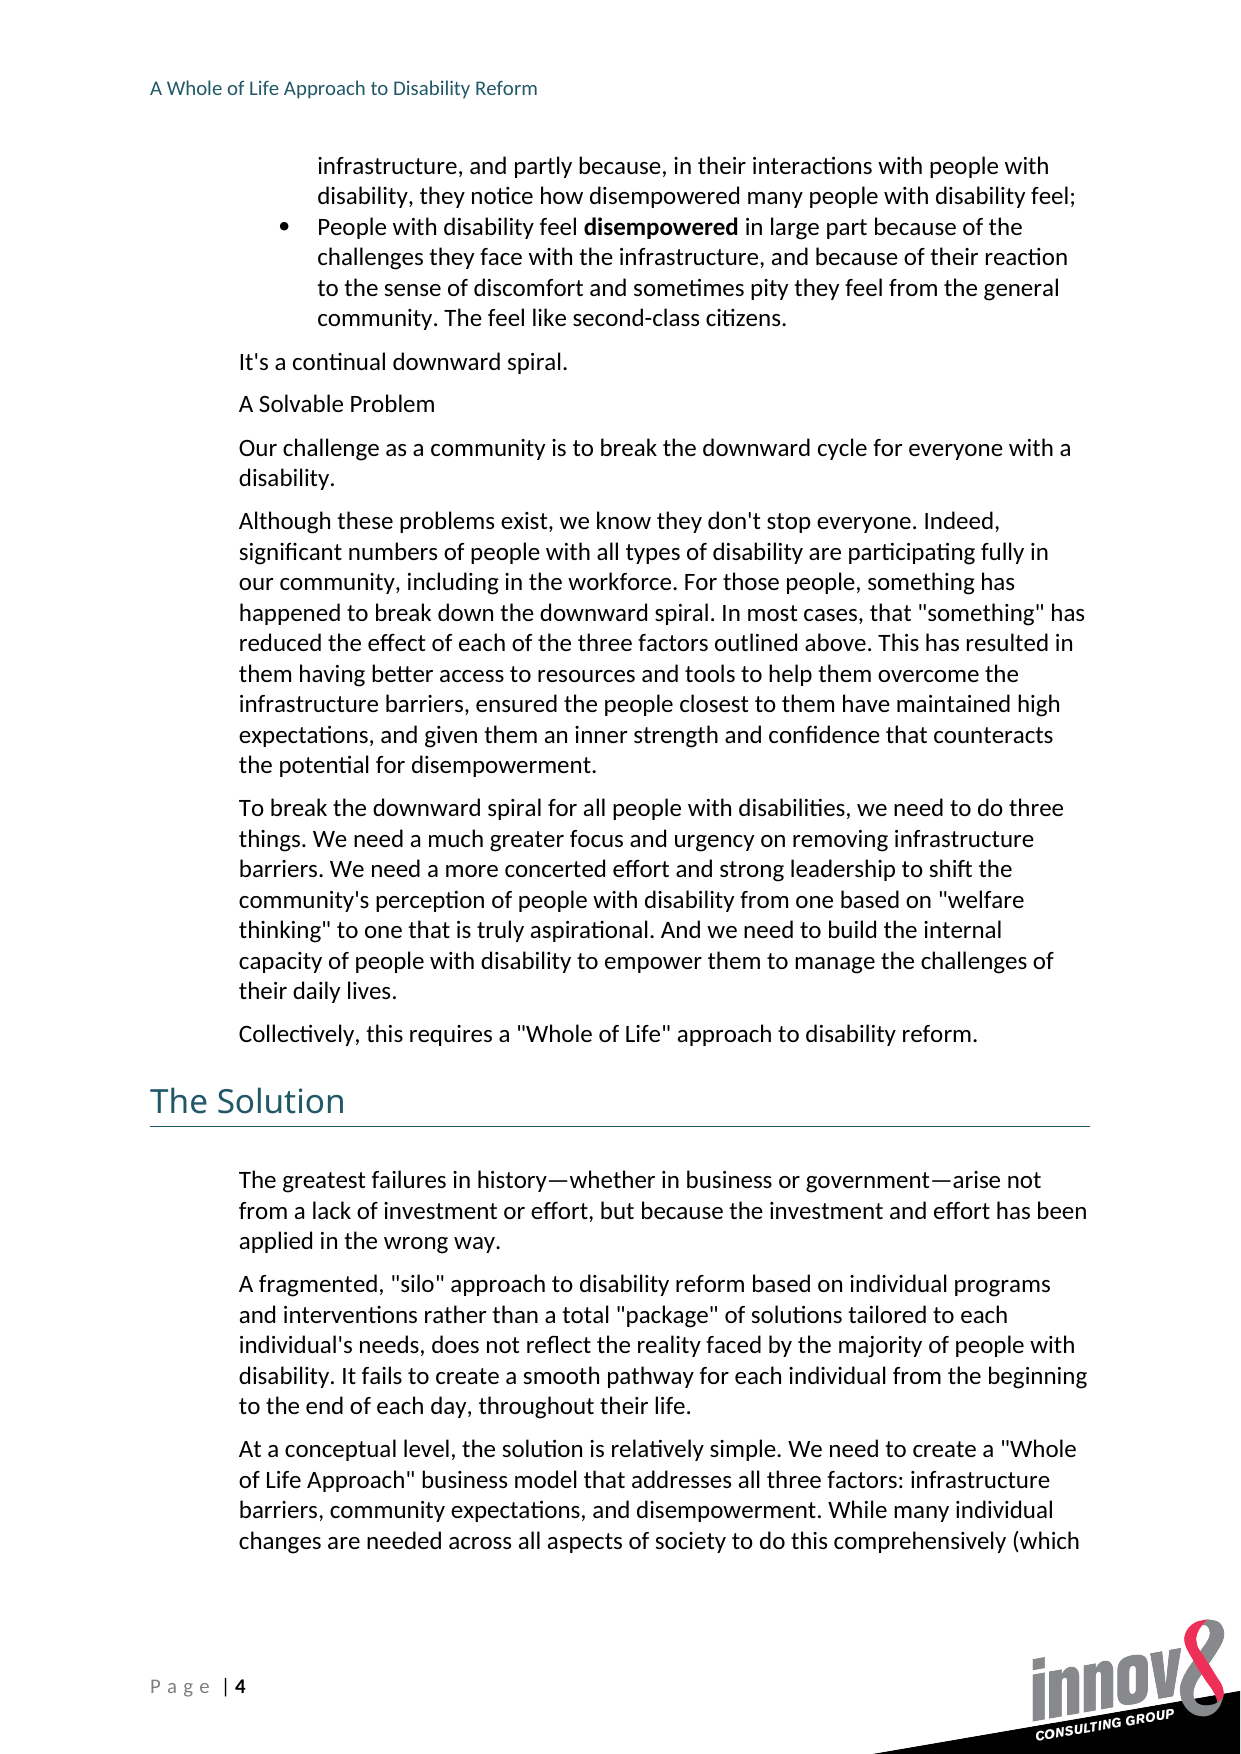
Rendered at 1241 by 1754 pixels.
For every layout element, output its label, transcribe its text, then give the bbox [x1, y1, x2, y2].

text It's a continual downward spiral. [239, 346, 1090, 376]
text To break the downward spiral for all people with disabilities, we need to do three things. We need a much greater focus and urgency on removing infrastructure barriers. We need a more concerted effort and strong leadership to shift the community's perception of people with disability from one based on "welfare thinking" to one that is truly aspirational. And we need to build the internal capacity of people with disability to empower them to manage the challenges of their daily lives. [239, 792, 1090, 1006]
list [280, 150, 1090, 211]
list People with disability feel disempowered in large part because of the challenges they face with the infrastructure, and because of their reaction to the sense of discomfort and sometimes pity they feel from the general community. The feel like second-class citizens. [280, 211, 1090, 333]
text Collectively, this requires a "Whole of Life" approach to disability reform. [239, 1018, 1090, 1049]
text Our challenge as a community is to break the downward cycle for everyone with a disability. [239, 432, 1090, 493]
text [239, 1433, 1090, 1556]
text The greatest failures in history—whether in business or government—arise not from a lack of investment or effort, but because the investment and effort has been applied in the wrong way. [239, 1164, 1090, 1256]
text A fragmented, "silo" approach to disability reform based on individual programs and interventions rather than a total "package" of solutions tailored to each individual's needs, does not reflect the reality faced by the majority of people with disability. It fails to create a smooth pathway for each individual from the beginning to the end of each day, throughout their life. [239, 1268, 1090, 1421]
subtitle The Solution [150, 1078, 1090, 1126]
picture [862, 1619, 1241, 1754]
text Although these problems exist, we know they don't stop everyone. Indeed, significant numbers of people with all types of disability are participating fully in our community, including in the workforce. For those people, something has happened to break down the downward spiral. In most cases, that "something" has reduced the effect of each of the three factors outlined above. This has resulted in them having better access to resources and tools to help them overcome the infrastructure barriers, ensured the people closest to them have maintained high expectations, and given them an inner strength and confidence that counteracts the potential for disempowerment. [239, 505, 1090, 780]
text A Solvable Problem [239, 389, 1090, 419]
